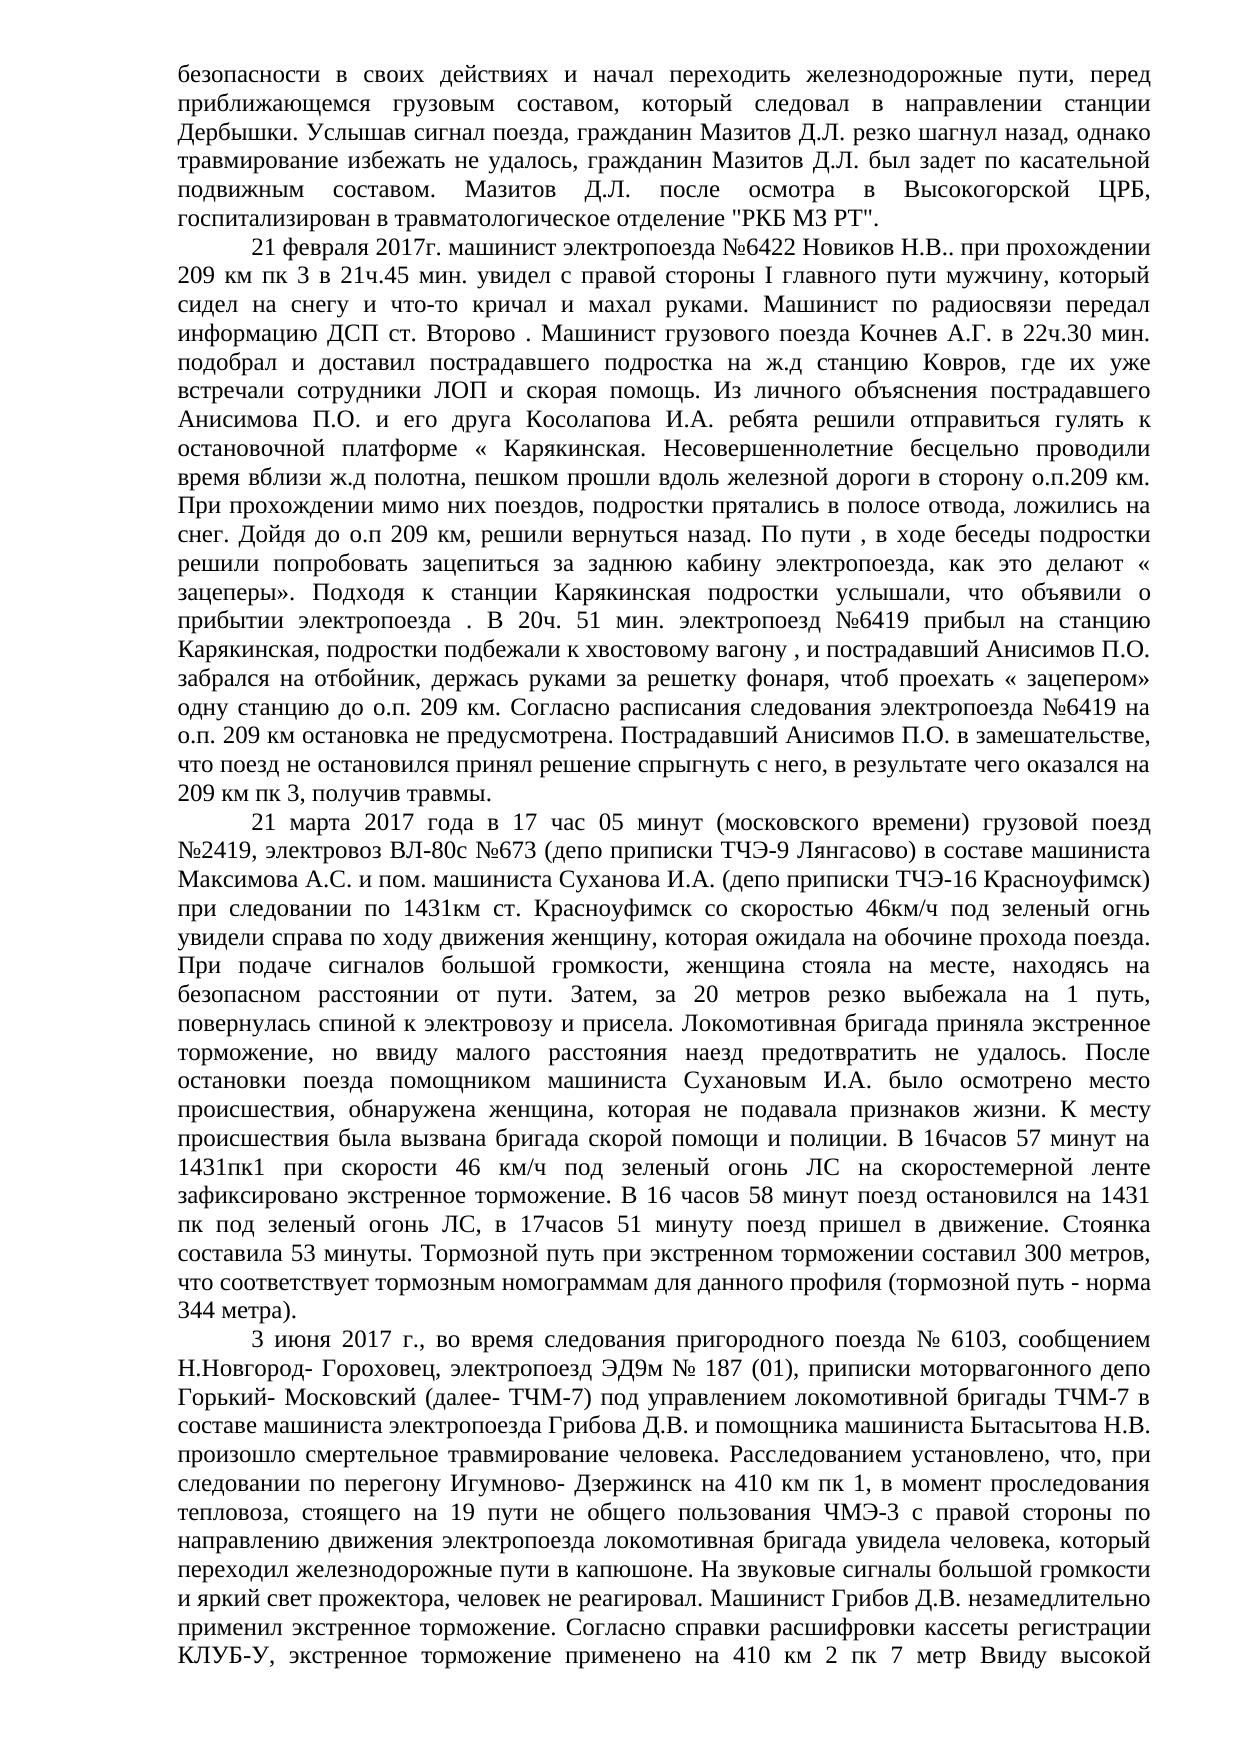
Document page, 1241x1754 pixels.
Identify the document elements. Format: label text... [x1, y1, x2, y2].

text 21 марта 2017 года в 17 час 05 минут (московского времени) грузовой поезд №2419, электровоз ВЛ-80с №673 (депо приписки ТЧЭ-9 Лянгасово) в составе машиниста Максимова А.С. и пом. машиниста Суханова И.А. (депо приписки ТЧЭ-16 Красноуфимск) при следовании по 1431км ст. Красноуфимск со скоростью 46км/ч под зеленый огнь увидели справа по ходу движения женщину, которая ожидала на обочине прохода поезда. При подаче сигналов большой громкости, женщина стояла на месте, находясь на безопасном расстоянии от пути. Затем, за 20 метров резко выбежала на 1 путь, повернулась спиной к электровозу и присела. Локомотивная бригада приняла экстренное торможение, но ввиду малого расстояния наезд предотвратить не удалось. После остановки поезда помощником машиниста Сухановым И.А. было осмотрено место происшествия, обнаружена женщина, которая не подавала признаков жизни. К месту происшествия была вызвана бригада скорой помощи и полиции. В 16часов 57 минут на 1431пк1 при скорости 46 км/ч под зеленый огонь ЛС на скоростемерной ленте зафиксировано экстренное торможение. В 16 часов 58 минут поезд остановился на 1431 пк под зеленый огонь ЛС, в 17часов 51 минуту поезд пришел в движение. Стоянка составила 53 минуты. Тормозной путь при экстренном торможении составил 300 метров, что соответствует тормозным номограммам для данного профиля (тормозной путь - норма 344 метра). [177, 807, 1152, 1324]
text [177, 1324, 1152, 1669]
text 21 февраля 2017г. машинист электропоезда №6422 Новиков Н.В.. при прохождении 209 км пк 3 в 21ч.45 мин. увидел с правой стороны I главного пути мужчину, который сидел на снегу и что-то кричал и махал руками. Машинист по радиосвязи передал информацию ДСП ст. Второво . Машинист грузового поезда Кочнев А.Г. в 22ч.30 мин. подобрал и доставил пострадавшего подростка на ж.д станцию Ковров, где их уже встречали сотрудники ЛОП и скорая помощь. Из личного объяснения пострадавшего Анисимова П.О. и его друга Косолапова И.А. ребята решили отправиться гулять к остановочной платформе « Карякинская. Несовершеннолетние бесцельно проводили время вблизи ж.д полотна, пешком прошли вдоль железной дороги в сторону о.п.209 км. При прохождении мимо них поездов, подростки прятались в полосе отвода, ложились на снег. Дойдя до о.п 209 км, решили вернуться назад. По пути , в ходе беседы подростки решили попробовать зацепиться за заднюю кабину электропоезда, как это делают « зацеперы». Подходя к станции Карякинская подростки услышали, что объявили о прибытии электропоезда . В 20ч. 51 мин. электропоезд №6419 прибыл на станцию Карякинская, подростки подбежали к хвостовому вагону , и пострадавший Анисимов П.О. забрался на отбойник, держась руками за решетку фонаря, чтоб проехать « зацепером» одну станцию до о.п. 209 км. Согласно расписания следования электропоезда №6419 на о.п. 209 км остановка не предусмотрена. Пострадавший Анисимов П.О. в замешательстве, что поезд не остановился принял решение спрыгнуть с него, в результате чего оказался на 209 км пк 3, получив травмы. [177, 232, 1152, 807]
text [177, 59, 1152, 232]
